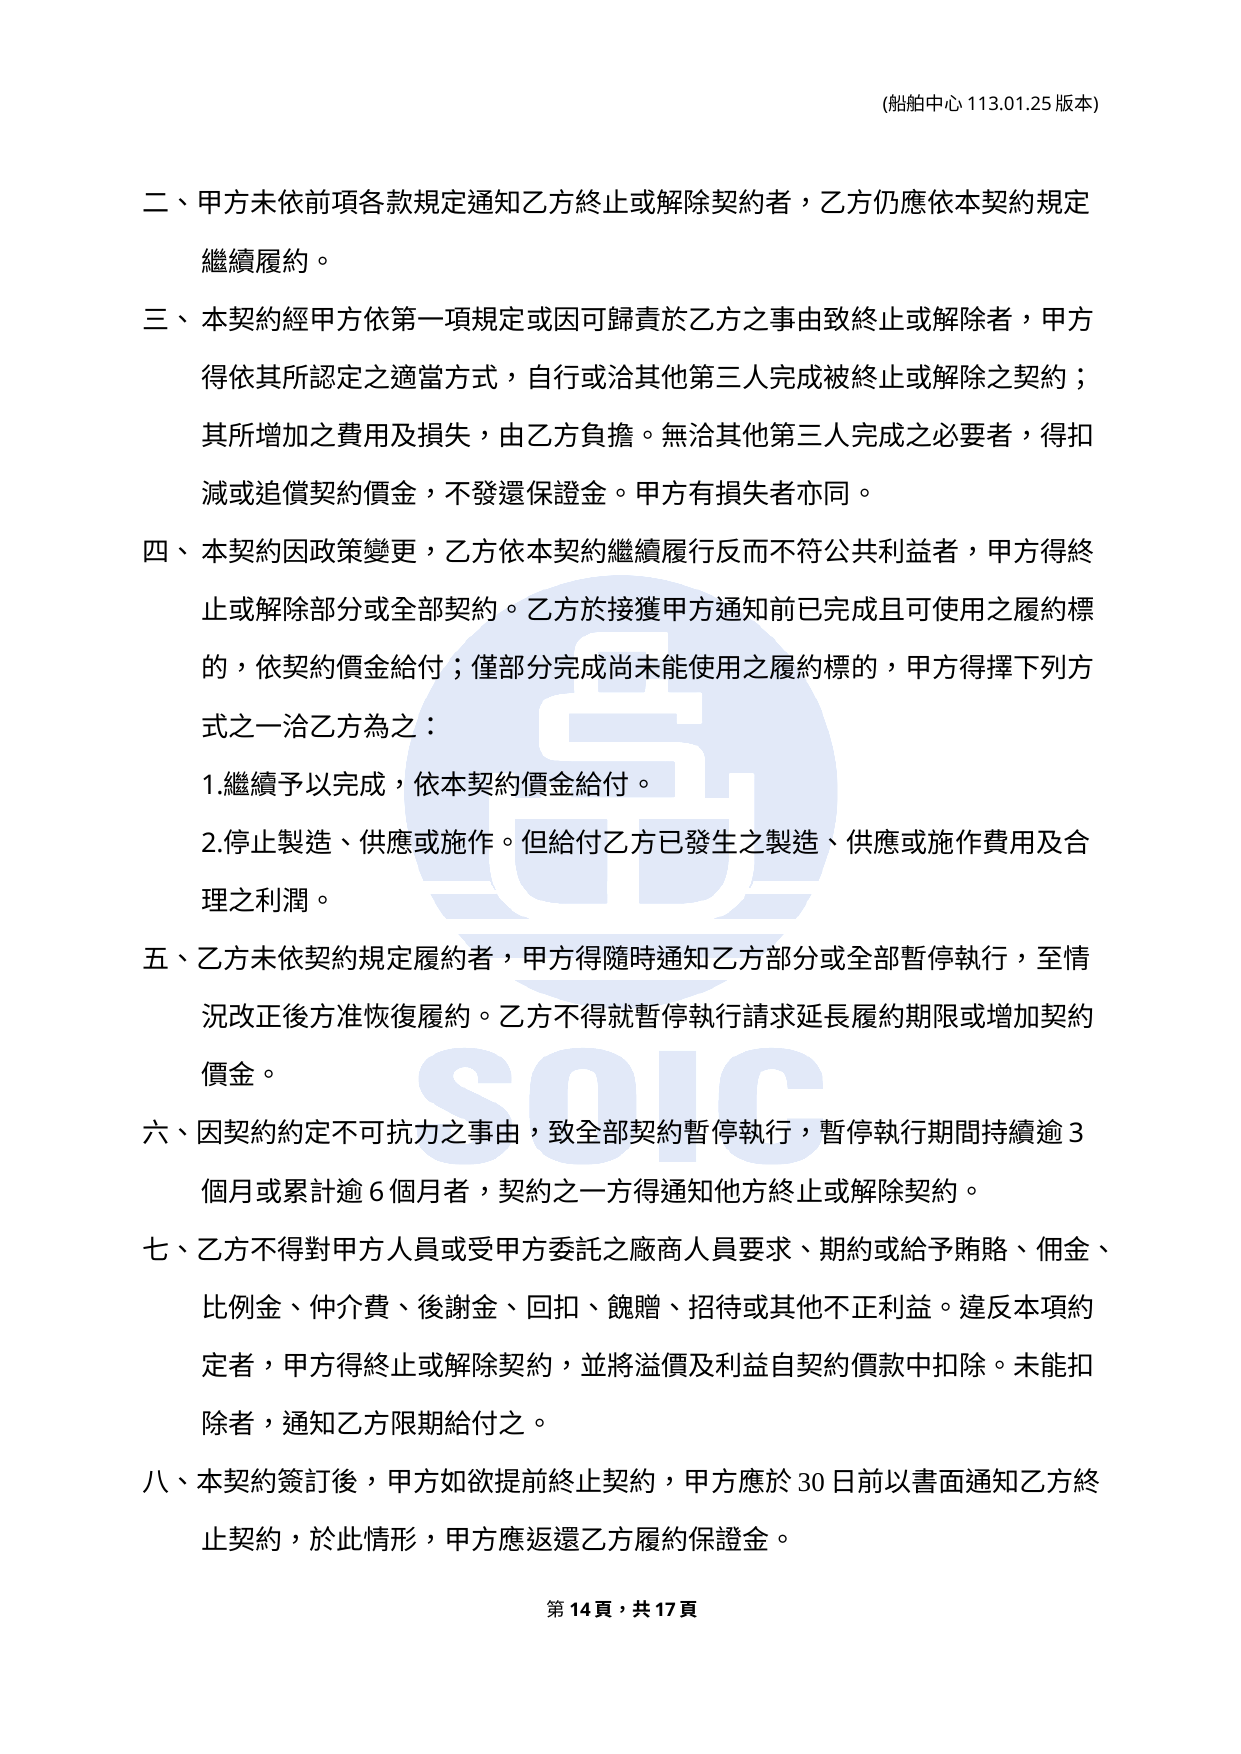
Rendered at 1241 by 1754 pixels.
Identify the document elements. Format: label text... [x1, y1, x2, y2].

text 七、乙方不得對甲方人員或受甲方委託之廠商人員要求、期約或給予賄賂、佣金、比例金、仲介費、後謝金、回扣、餽贈、招待或其他不正利益。違反本項約定者，甲方得終止或解除契約，並將溢價及利益自契約價款中扣除。未能扣除者，通知乙方限期給付之。 [142, 1218, 1108, 1451]
text 四、 本契約因政策變更，乙方依本契約繼續履行反而不符公共利益者，甲方得終止或解除部分或全部契約。乙方於接獲甲方通知前已完成且可使用之履約標的，依契約價金給付；僅部分完成尚未能使用之履約標的，甲方得擇下列方式之一洽乙方為之： [142, 521, 1108, 753]
text 1.繼續予以完成，依本契約價金給付。 [142, 753, 1108, 811]
text 六、因契約約定不可抗力之事由，致全部契約暫停執行，暫停執行期間持續逾3個月或累計逾6個月者，契約之一方得通知他方終止或解除契約。 [142, 1102, 1108, 1218]
text 2.停止製造、供應或施作。但給付乙方已發生之製造、供應或施作費用及合理之利潤。 [142, 811, 1108, 928]
text 八、本契約簽訂後，甲方如欲提前終止契約，甲方應於30日前以書面通知乙方終止契約，於此情形，甲方應返還乙方履約保證金。 [142, 1451, 1108, 1567]
text 五、乙方未依契約規定履約者，甲方得隨時通知乙方部分或全部暫停執行，至情況改正後方准恢復履約。乙方不得就暫停執行請求延長履約期限或增加契約價金。 [142, 928, 1108, 1102]
text 二、甲方未依前項各款規定通知乙方終止或解除契約者，乙方仍應依本契約規定繼續履約。 [142, 172, 1108, 288]
text 三、 本契約經甲方依第一項規定或因可歸責於乙方之事由致終止或解除者，甲方得依其所認定之適當方式，自行或洽其他第三人完成被終止或解除之契約；其所增加之費用及損失，由乙方負擔。無洽其他第三人完成之必要者，得扣減或追償契約價金，不發還保證金。甲方有損失者亦同。 [142, 288, 1108, 521]
